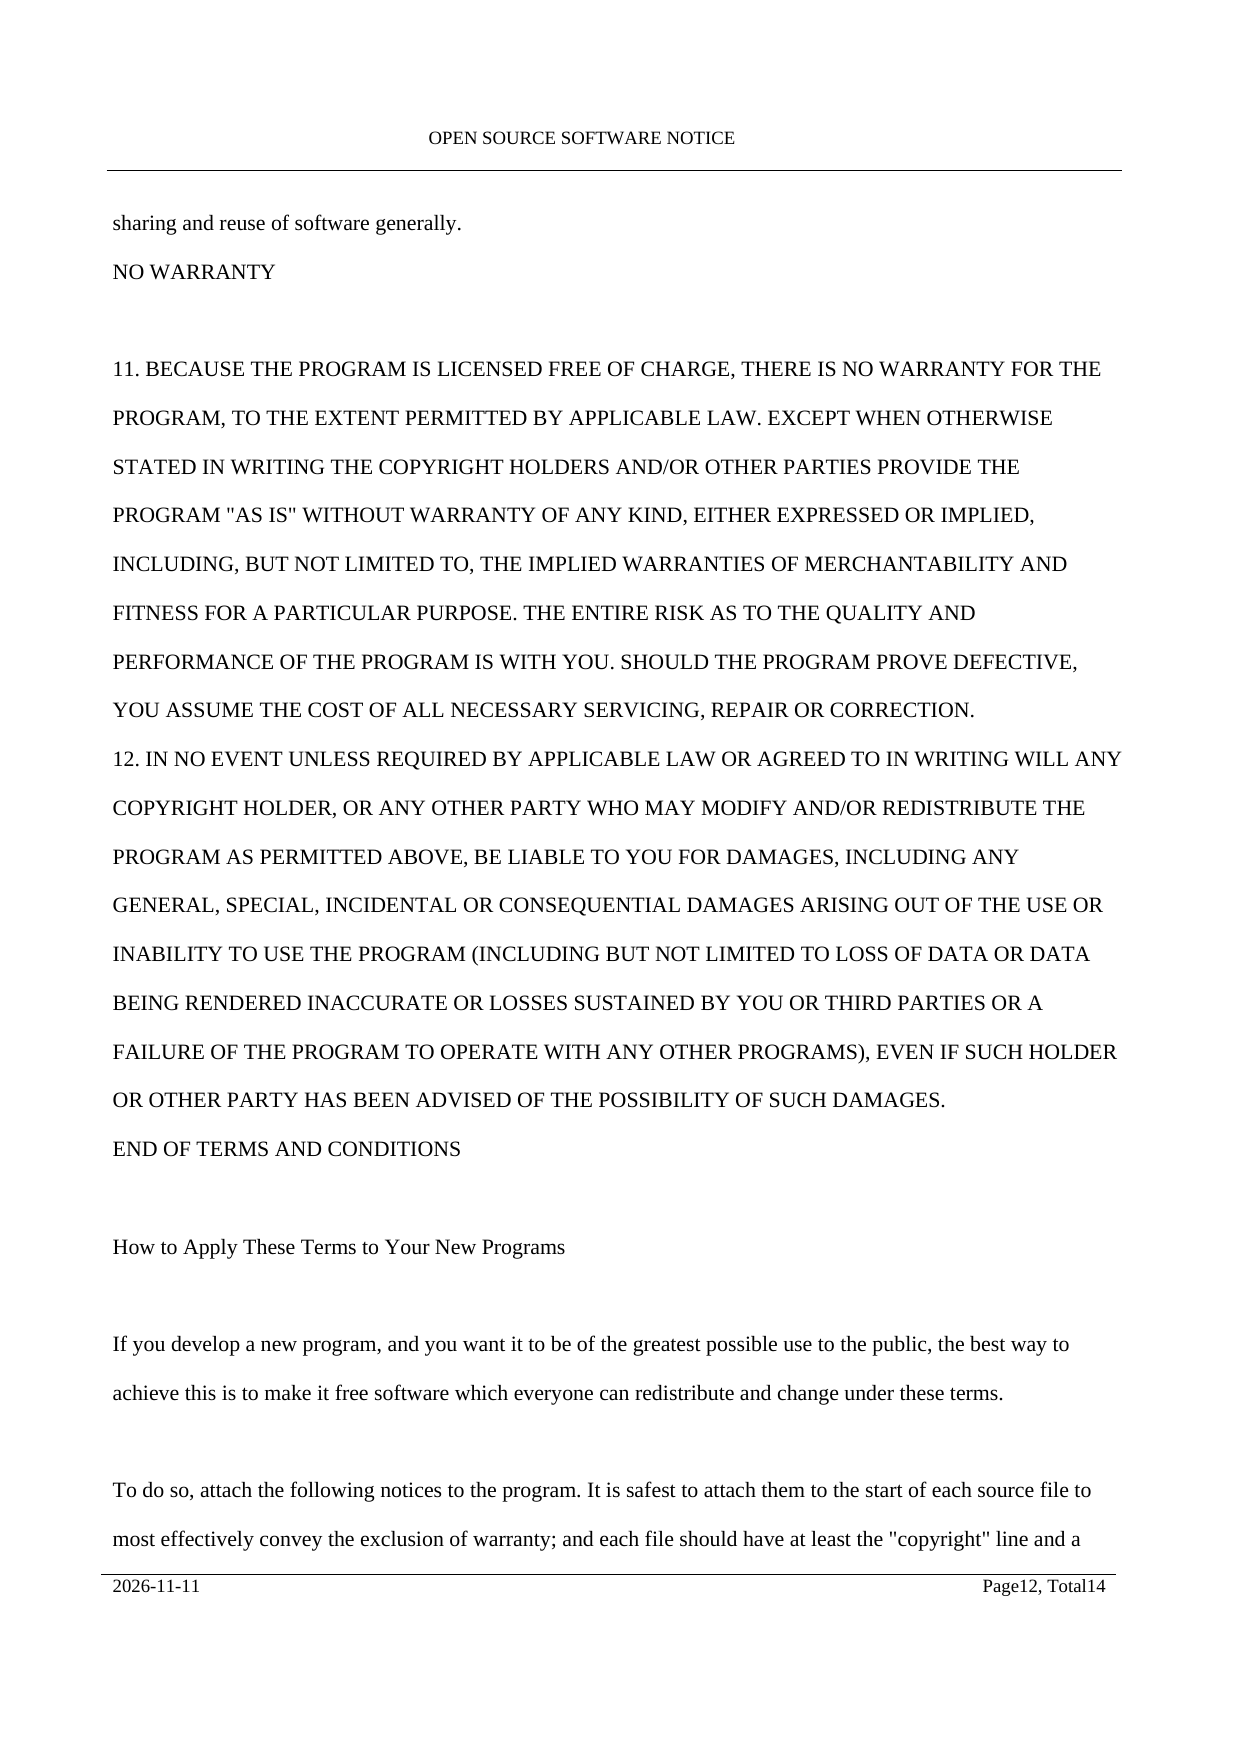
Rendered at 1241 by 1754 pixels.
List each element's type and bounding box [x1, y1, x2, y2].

text [112, 206, 1128, 1555]
